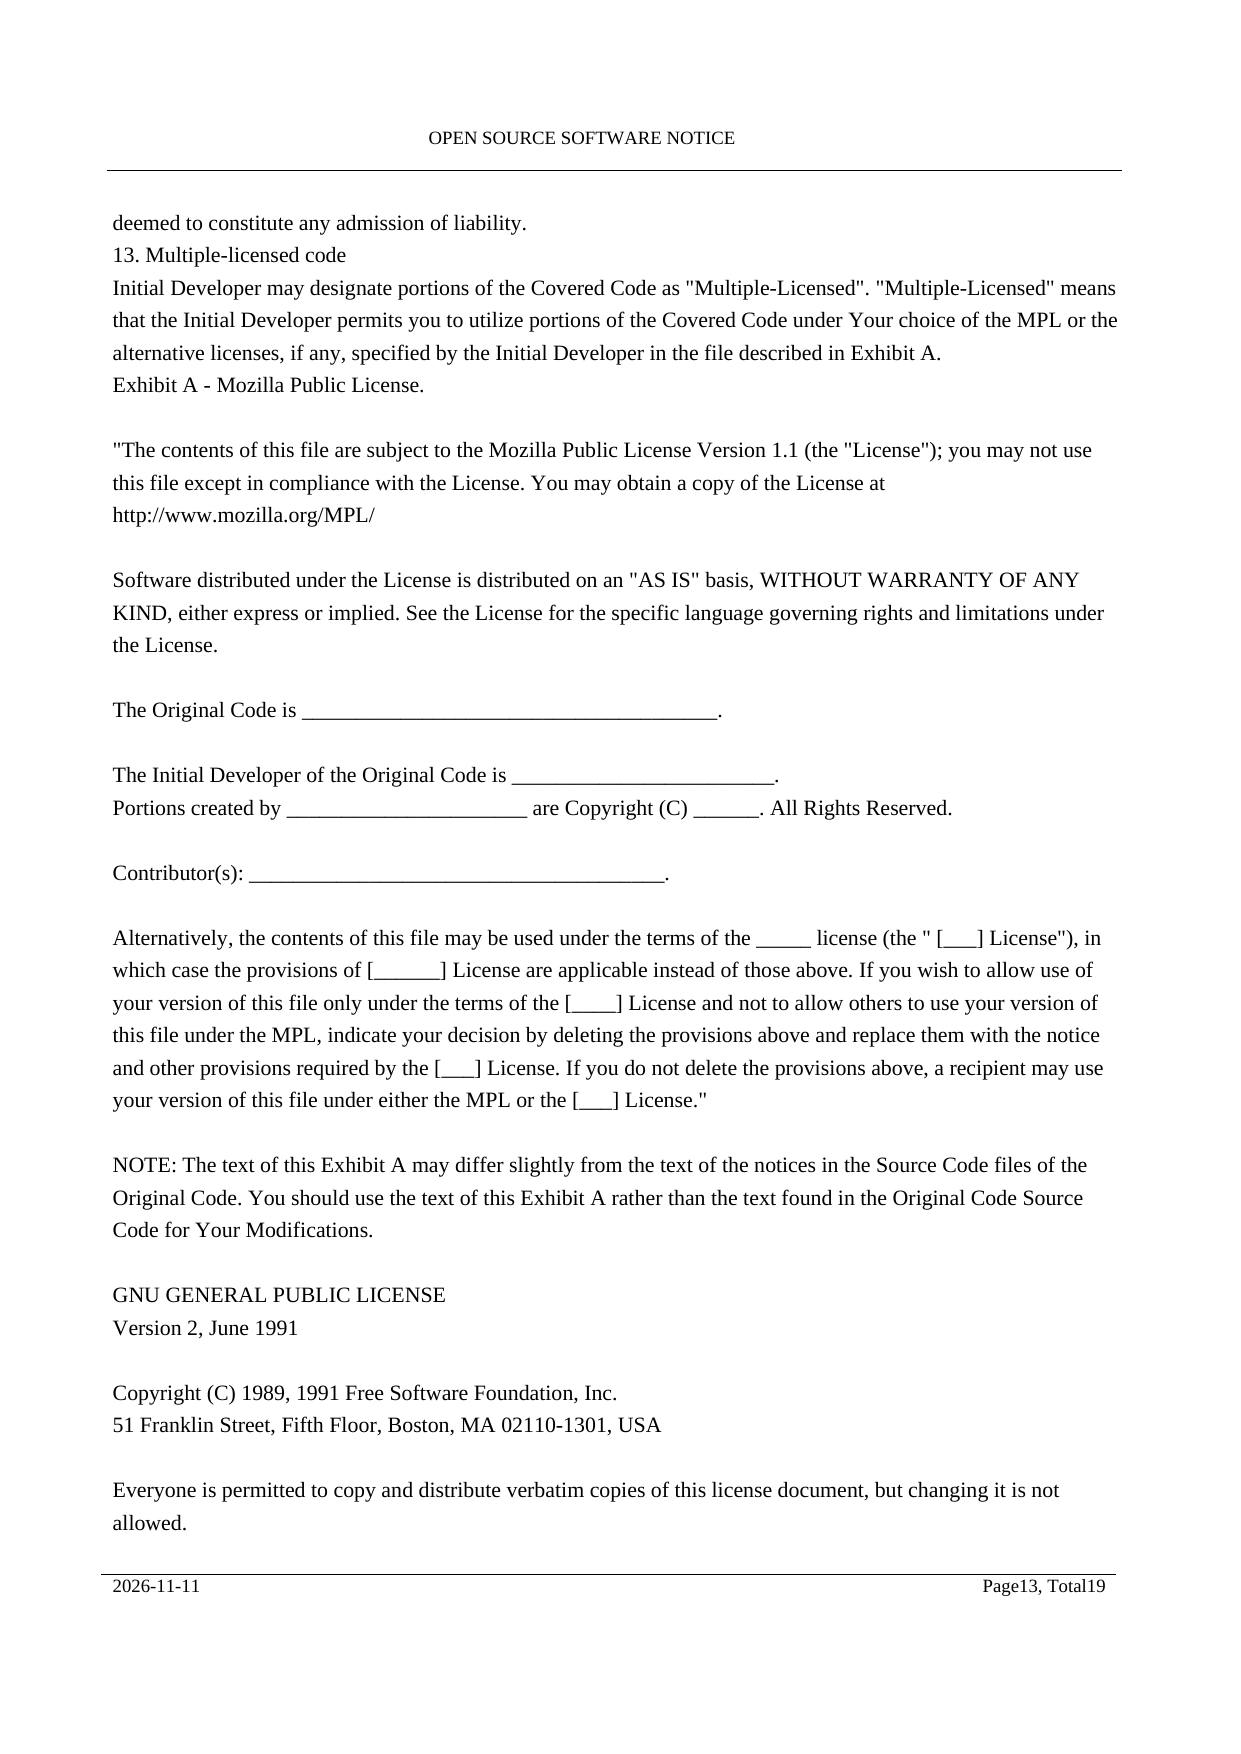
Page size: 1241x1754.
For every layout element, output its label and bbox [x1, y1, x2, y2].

text [112, 206, 1128, 1539]
